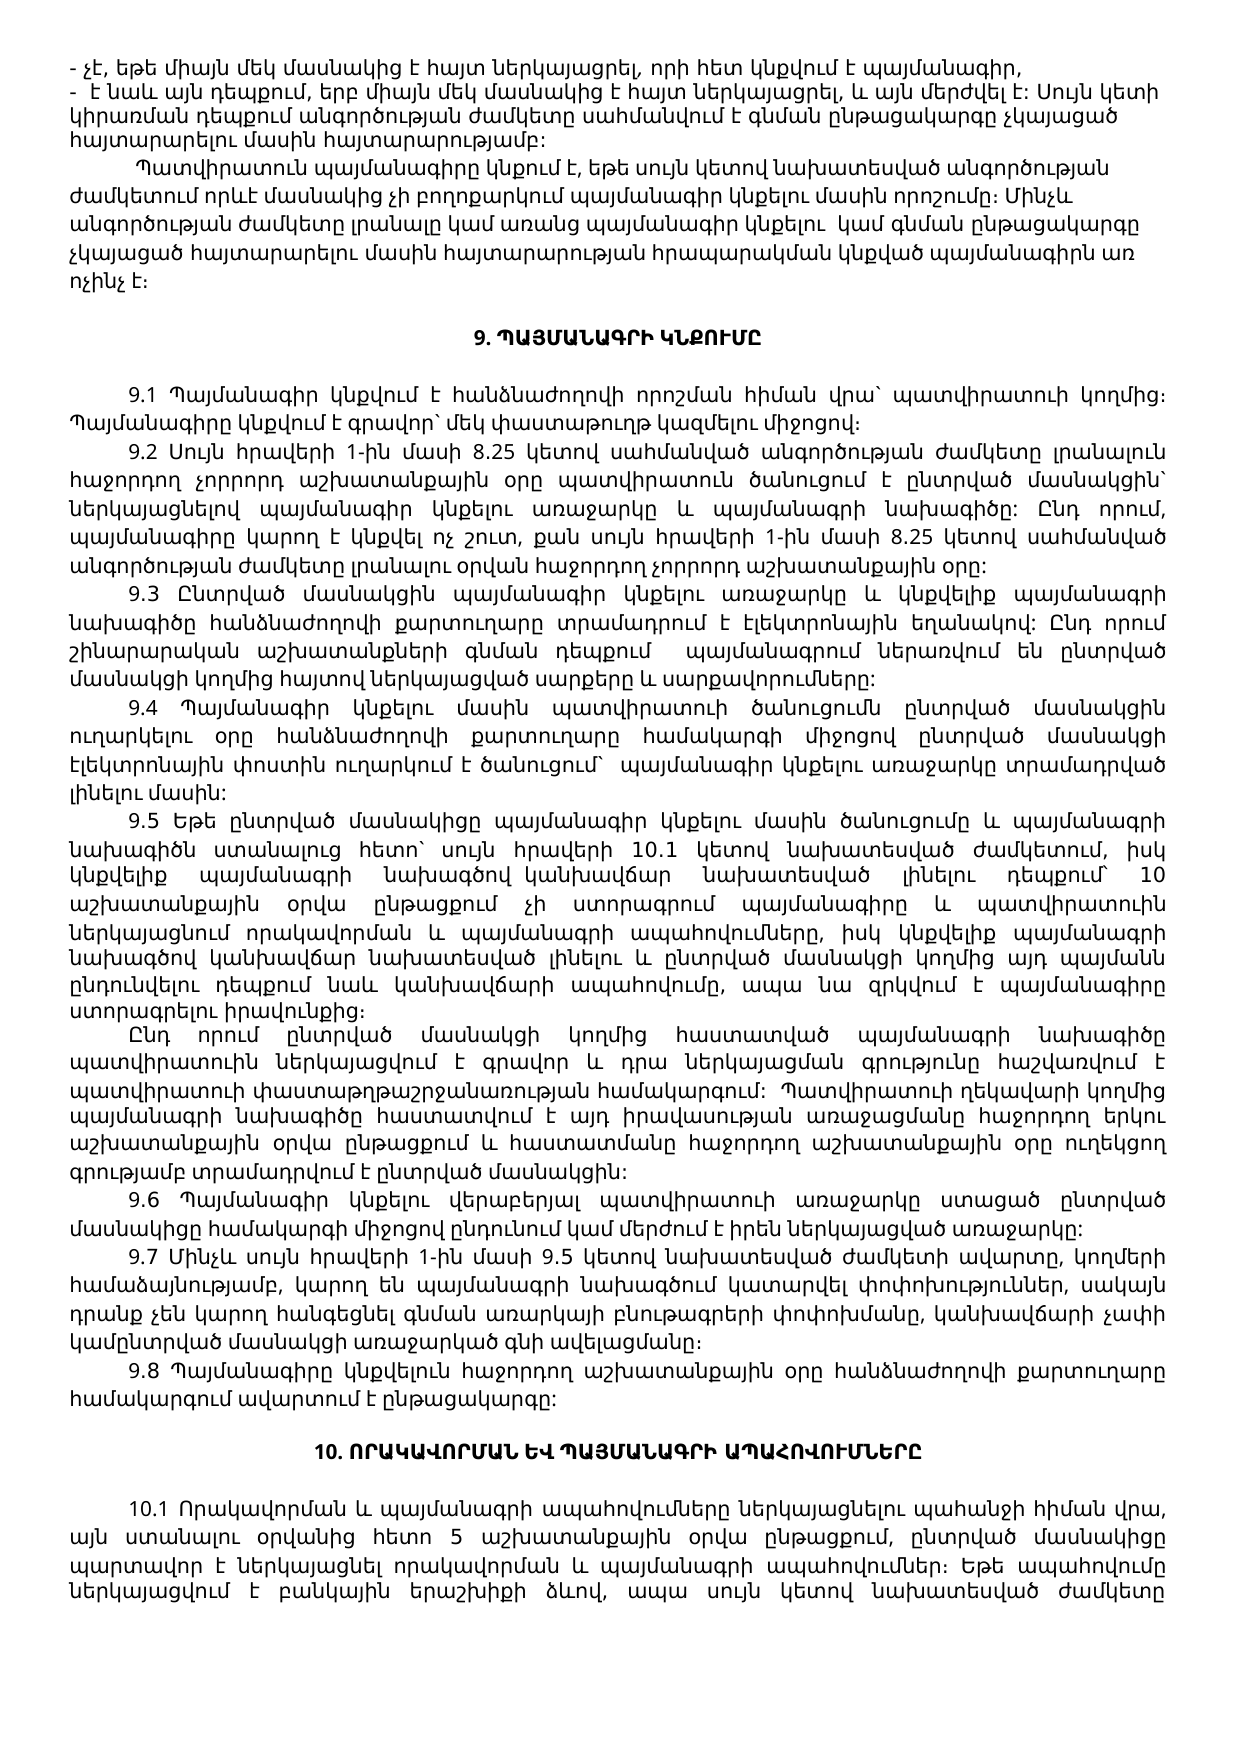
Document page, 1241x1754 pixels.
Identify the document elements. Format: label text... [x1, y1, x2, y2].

text Պատվիրատուն պայմանագիրը կնքում է, եթե սույն կետով նախատեսված անգործության ժամկետում որևէ մասնակից չի բողոքարկում պայմանագիր կնքելու մասին որոշումը։ Մինչև անգործության ժամկետը լրանալը կամ առանց պայմանագիր կնքելու կամ գնման ընթացակարգը չկայացած հայտարարելու մասին հայտարարության հրապարակման կնքված պայմանագիրն առ ոչինչ է։ [69, 153, 1167, 295]
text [69, 1494, 1167, 1603]
text Ընդ որում ընտրված մասնակցի կողմից հաստատված պայմանագրի նախագիծը պատվիրատուին ներկայացվում է գրավոր և դրա ներկայացման գրությունը հաշվառվում է պատվիրատուի փաստաթղթաշրջանառության համակարգում: Պատվիրատուի ղեկավարի կողմից պայմանագրի նախագիծը հաստատվում է այդ իրավասության առաջացմանը հաջորդող երկու աշխատանքային օրվա ընթացքում և հաստատմանը հաջորդող աշխատանքային օրը ուղեկցող գրությամբ տրամադրվում է ընտրված մասնակցին: [69, 1023, 1167, 1185]
text - չէ, եթե միայն մեկ մասնակից է հայտ ներկայացրել, որի հետ կնքվում է պայմանագիր, [69, 56, 1167, 80]
text 9.6 Պայմանագիր կնքելու վերաբերյալ պատվիրատուի առաջարկը ստացած ընտրված մասնակիցը համակարգի միջոցով ընդունում կամ մերժում է իրեն ներկայացված առաջարկը: [69, 1185, 1167, 1242]
text 9.1 Պայմանագիր կնքվում է հանձնաժողովի որոշման հիման վրա` պատվիրատուի կողմից։ Պայմանագիրը կնքվում է գրավոր` մեկ փաստաթուղթ կազմելու միջոցով։ [69, 380, 1167, 437]
text 9.8 Պայմանագիրը կնքվելուն հաջորդող աշխատանքային օրը հանձնաժողովի քարտուղարը համակարգում ավարտում է ընթացակարգը: [69, 1356, 1167, 1413]
text 9. ՊԱՅՄԱՆԱԳՐԻ ԿՆՔՈՒՄԸ [69, 323, 1167, 352]
text 9.4 Պայմանագիր կնքելու մասին պատվիրատուի ծանուցումն ընտրված մասնակցին ուղարկելու օրը հանձնաժողովի քարտուղարը համակարգի միջոցով ընտրված մասնակցի էլեկտրոնային փոստին ուղարկում է ծանուցում` պայմանագիր կնքելու առաջարկը տրամադրված լինելու մասին: [69, 693, 1167, 807]
text 9.3 Ընտրված մասնակցին պայմանագիր կնքելու առաջարկը և կնքվելիք պայմանագրի նախագիծը հանձնաժողովի քարտուղարը տրամադրում է էլեկտրոնային եղանակով: Ընդ որում շինարարական աշխատանքների գնման դեպքում պայմանագրում ներառվում են ընտրված մասնակցի կողմից հայտով ներկայացված սարքերը և սարքավորումները: [69, 579, 1167, 693]
text 10. ՈՐԱԿԱՎՈՐՄԱՆ ԵՎ ՊԱՅՄԱՆԱԳՐԻ ԱՊԱՀՈՎՈՒՄՆԵՐԸ [69, 1437, 1167, 1466]
text 9.5 Եթե ընտրված մասնակիցը պայմանագիր կնքելու մասին ծանուցումը և պայմանագրի նախագիծն ստանալուց հետո` սույն հրավերի 10․1 կետով նախատեսված ժամկետում, իսկ կնքվելիք պայմանագրի նախագծով կանխավճար նախատեսված լինելու դեպքում՝ 10 աշխատանքային օրվա ընթացքում չի ստորագրում պայմանագիրը և պատվիրատուին ներկայացնում որակավորման և պայմանագրի ապահովումները, իսկ կնքվելիք պայմանագրի նախագծով կանխավճար նախատեսված լինելու և ընտրված մասնակցի կողմից այդ պայմանն ընդունվելու դեպքում նաև կանխավճարի ապահովումը, ապա նա զրկվում է պայմանագիրը ստորագրելու իրավունքից։ [69, 807, 1167, 1023]
text - է նաև այն դեպքում, երբ միայն մեկ մասնակից է հայտ ներկայացրել, և այն մերժվել է: Սույն կետի կիրառման դեպքում անգործության ժամկետը սահմանվում է գնման ընթացակարգը չկայացած հայտարարելու մասին հայտարարությամբ: [69, 80, 1167, 153]
text 9.7 Մինչև սույն հրավերի 1-ին մասի 9.5 կետով նախատեսված ժամկետի ավարտը, կողմերի համաձայնությամբ, կարող են պայմանագրի նախագծում կատարվել փոփոխություններ, սակայն դրանք չեն կարող հանգեցնել գնման առարկայի բնութագրերի փոփոխմանը, կանխավճարի չափի կամընտրված մասնակցի առաջարկած գնի ավելացմանը։ [69, 1242, 1167, 1356]
text 9.2 Սույն հրավերի 1-ին մասի 8.25 կետով սահմանված անգործության ժամկետը լրանալուն հաջորդող չորրորդ աշխատանքային օրը պատվիրատուն ծանուցում է ընտրված մասնակցին` ներկայացնելով պայմանագիր կնքելու առաջարկը և պայմանագրի նախագիծը: Ընդ որում, պայմանագիրը կարող է կնքվել ոչ շուտ, քան սույն հրավերի 1-ին մասի 8.25 կետով սահմանված անգործության ժամկետը լրանալու օրվան հաջորդող չորրորդ աշխատանքային օրը: [69, 437, 1167, 579]
